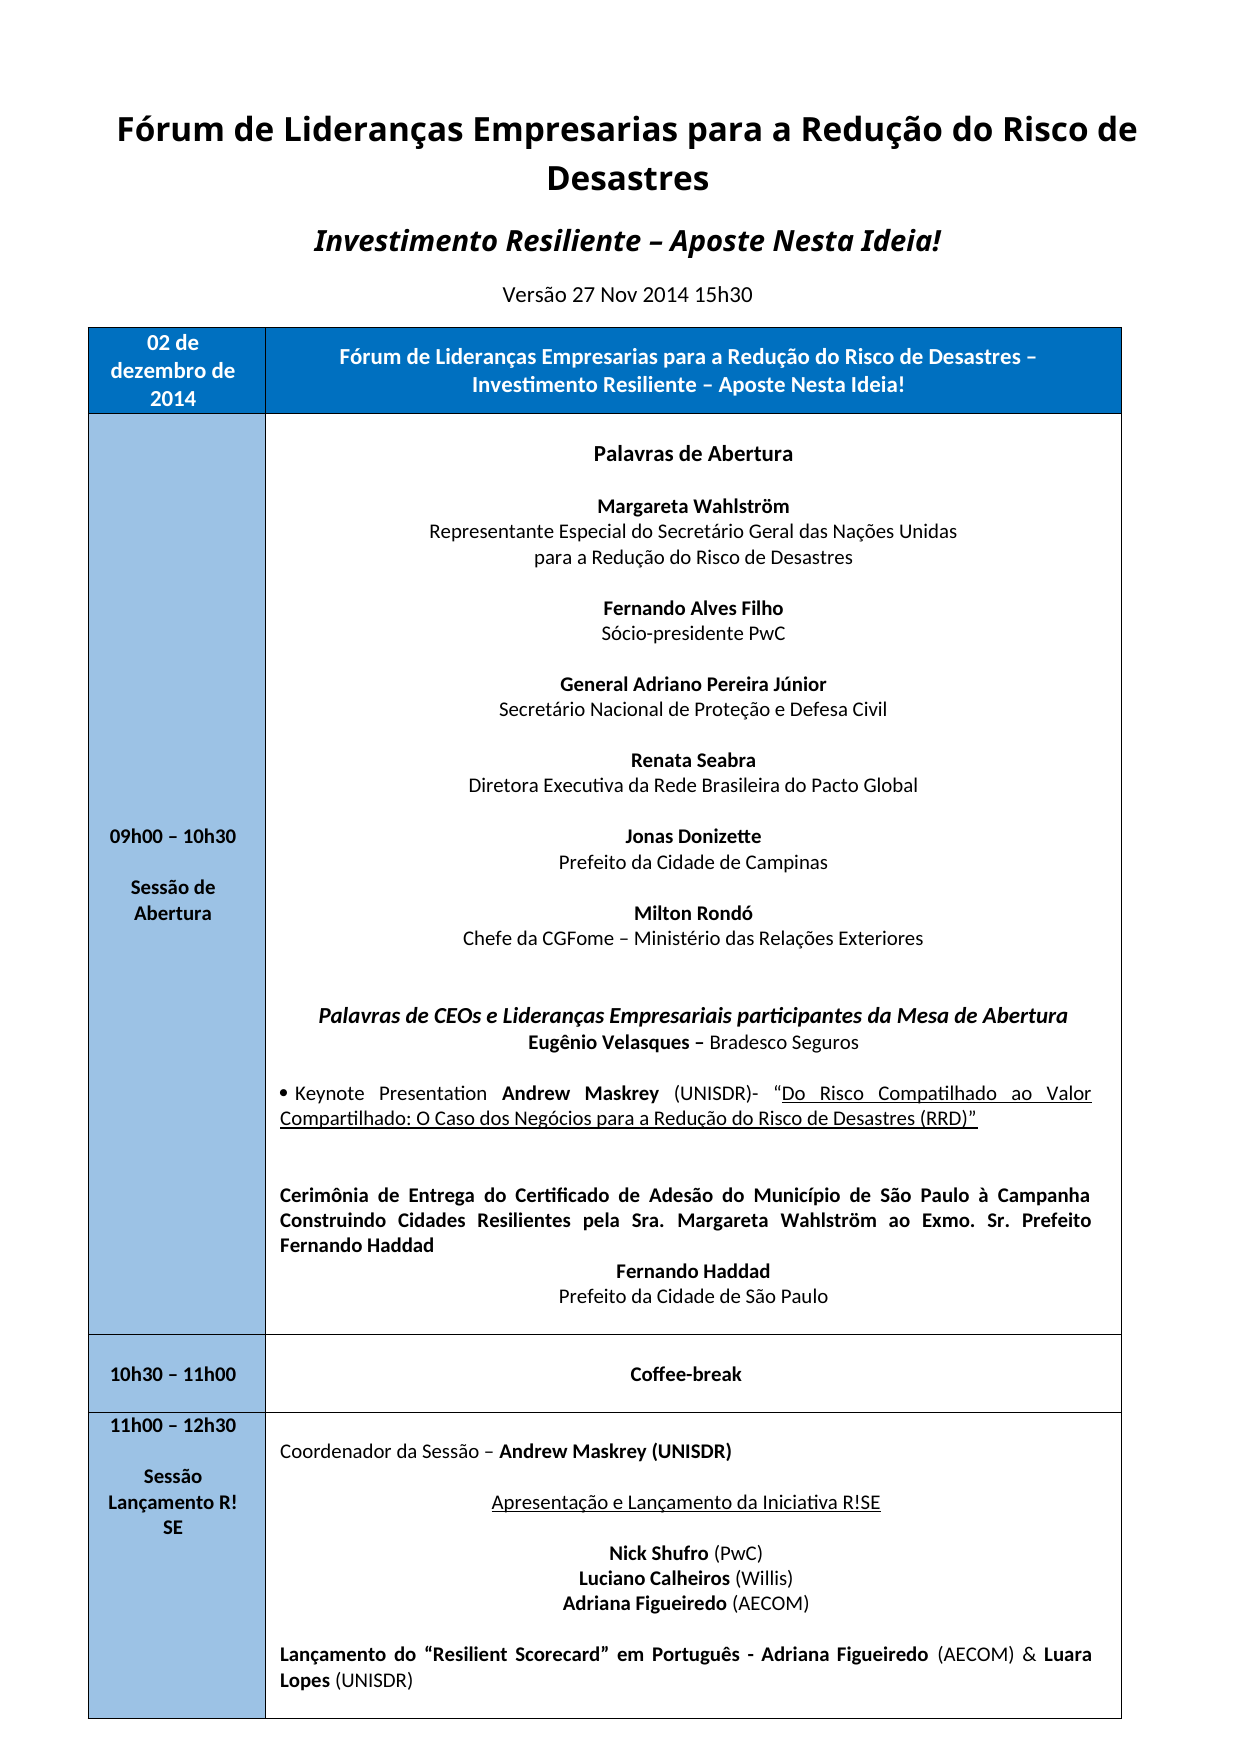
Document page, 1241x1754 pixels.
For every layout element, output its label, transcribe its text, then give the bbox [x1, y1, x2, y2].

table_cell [89, 1413, 265, 1718]
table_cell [266, 1413, 1121, 1718]
table_cell 10h30 – 11h00 [89, 1335, 265, 1412]
text Versão 27 Nov 2014 15h30 [59, 280, 1196, 308]
table_cell 09h00 – 10h30 Sessão de Abertura [89, 414, 265, 1334]
table_header Fórum de Lideranças Empresarias para a Redução do Risco de Desastres – Investimento Resiliente – Aposte Nesta Ideia! [266, 328, 1121, 413]
table_header 02 de dezembro de 2014 [89, 328, 265, 413]
text Investimento Resiliente – Aposte Nesta Ideia! [59, 221, 1196, 260]
table_cell Palavras de Abertura Margareta Wahlström Representante Especial do Secretário Geral das Nações Unidas para a Redução do Risco de Desastres Fernando Alves Filho Sócio-presidente PwC General Adriano Pereira Júnior Secretário Nacional de Proteção e Defesa Civil Renata Seabra Diretora Executiva da Rede Brasileira do Pacto Global Jonas Donizette Prefeito da Cidade de Campinas Milton Rondó Chefe da CGFome – Ministério das Relações Exteriores Palavras de CEOs e Lideranças Empresariais participantes da Mesa de Abertura Eugênio Velasques – Bradesco Seguros Keynote Presentation Andrew Maskrey (UNISDR)- “Do Risco Compatilhado ao Valor Compartilhado: O Caso dos Negócios para a Redução do Risco de Desastres (RRD)” Cerimônia de Entrega do Certificado de Adesão do Município de São Paulo à Campanha Construindo Cidades Resilientes pela Sra. Margareta Wahlström ao Exmo. Sr. Prefeito Fernando Haddad Fernando Haddad Prefeito da Cidade de São Paulo [266, 414, 1121, 1334]
text Fórum de Lideranças Empresarias para a Redução do Risco de Desastres [59, 106, 1196, 200]
table_cell Coffee-break [266, 1335, 1121, 1412]
